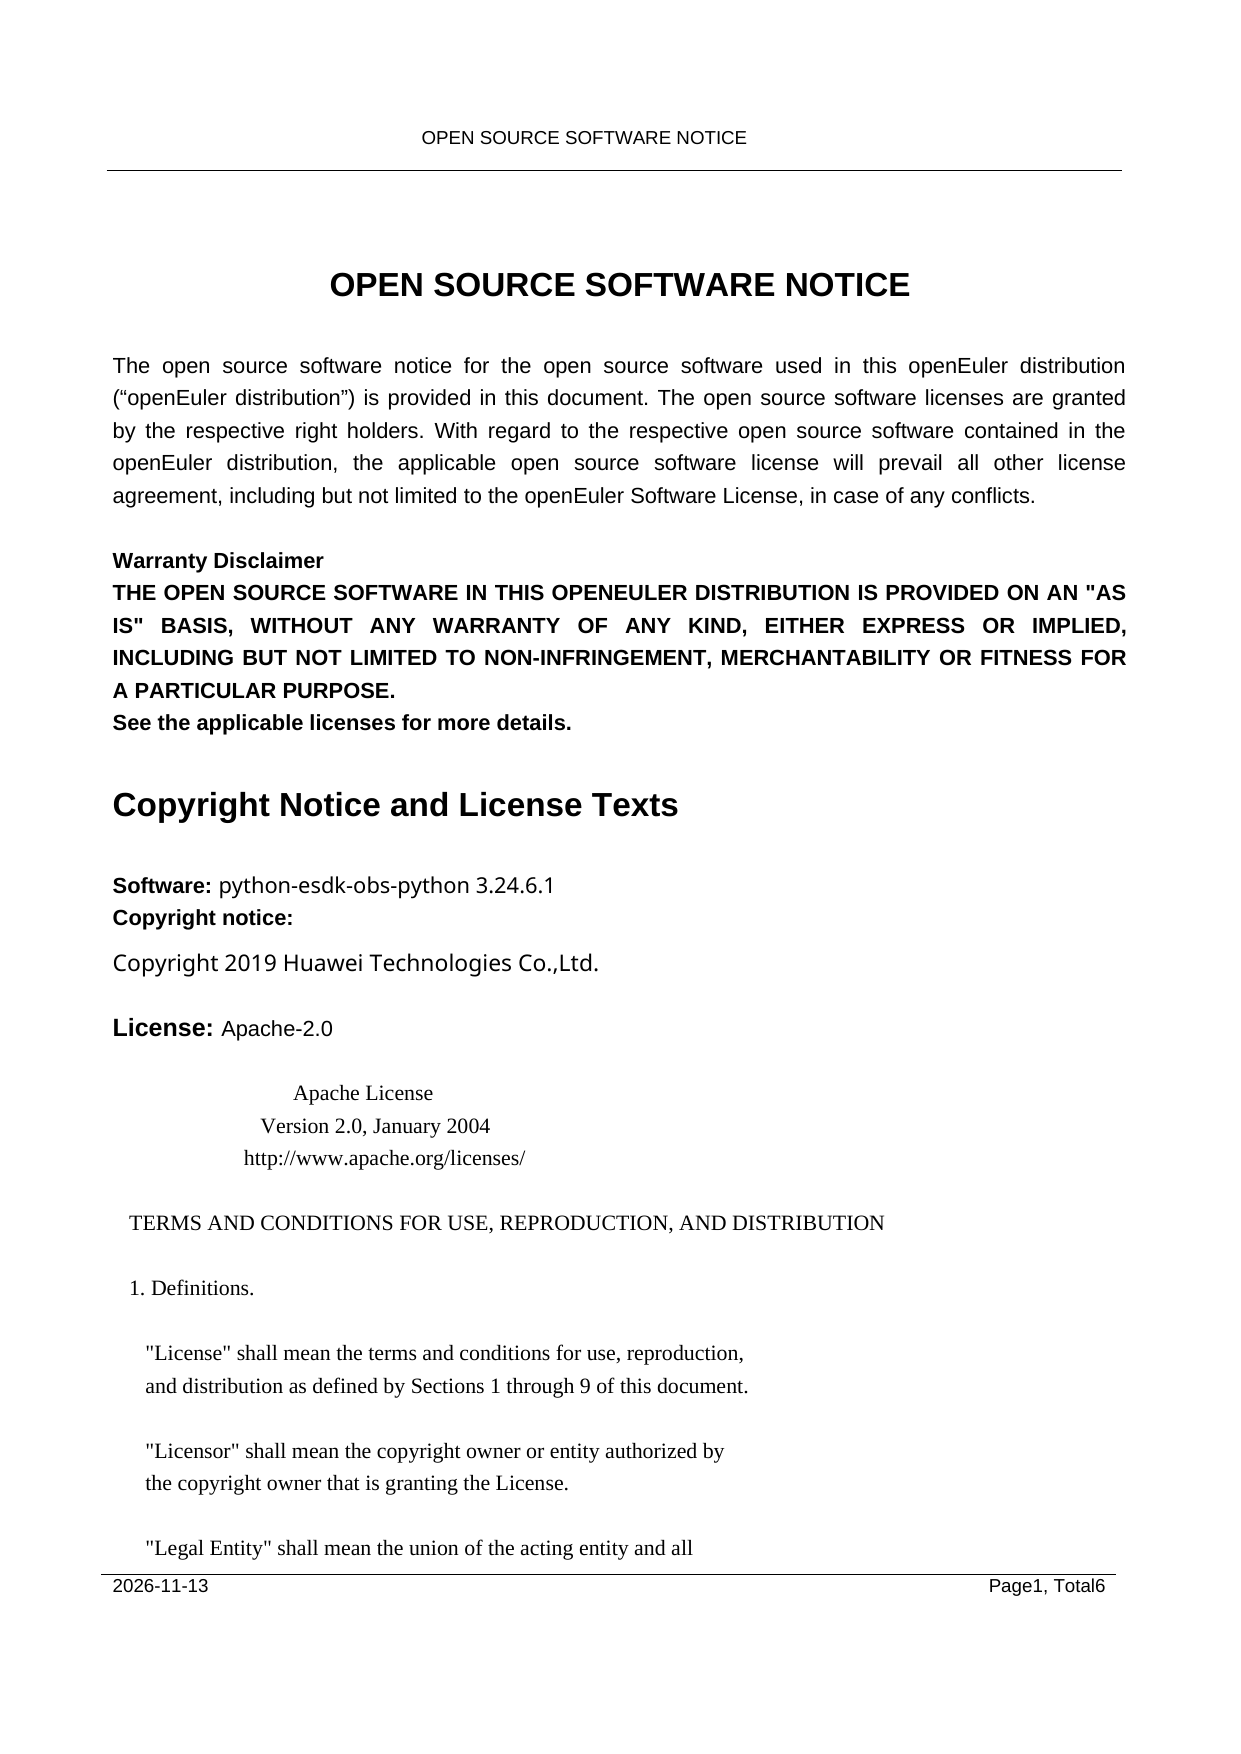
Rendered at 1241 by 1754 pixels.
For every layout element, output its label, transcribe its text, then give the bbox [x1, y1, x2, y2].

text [112, 1044, 1128, 1564]
text Copyright Notice and License Texts [112, 771, 1128, 836]
text Warranty Disclaimer [112, 544, 1128, 576]
text Copyright notice: [112, 901, 1128, 934]
text Copyright 2019 Huawei Technologies Co.,Ltd. [112, 947, 1128, 1012]
text THE OPEN SOURCE SOFTWARE IN THIS OPENEULER DISTRIBUTION IS PROVIDED ON AN "AS IS" BASIS, WITHOUT ANY WARRANTY OF ANY KIND, EITHER EXPRESS OR IMPLIED, INCLUDING BUT NOT LIMITED TO NON-INFRINGEMENT, MERCHANTABILITY OR FITNESS FOR A PARTICULAR PURPOSE. See the applicable licenses for more details. [112, 576, 1128, 739]
title Software: python-esdk-obs-python 3.24.6.1 [112, 869, 1128, 901]
text License: Apache-2.0 [112, 1012, 1128, 1044]
text The open source software notice for the open source software used in this openEuler distribution (“openEuler distribution”) is provided in this document. The open source software licenses are granted by the respective right holders. With regard to the respective open source software contained in the openEuler distribution, the applicable open source software license will prevail all other license agreement, including but not limited to the openEuler Software License, in case of any conflicts. [112, 349, 1128, 511]
text OPEN SOURCE SOFTWARE NOTICE [112, 251, 1128, 316]
